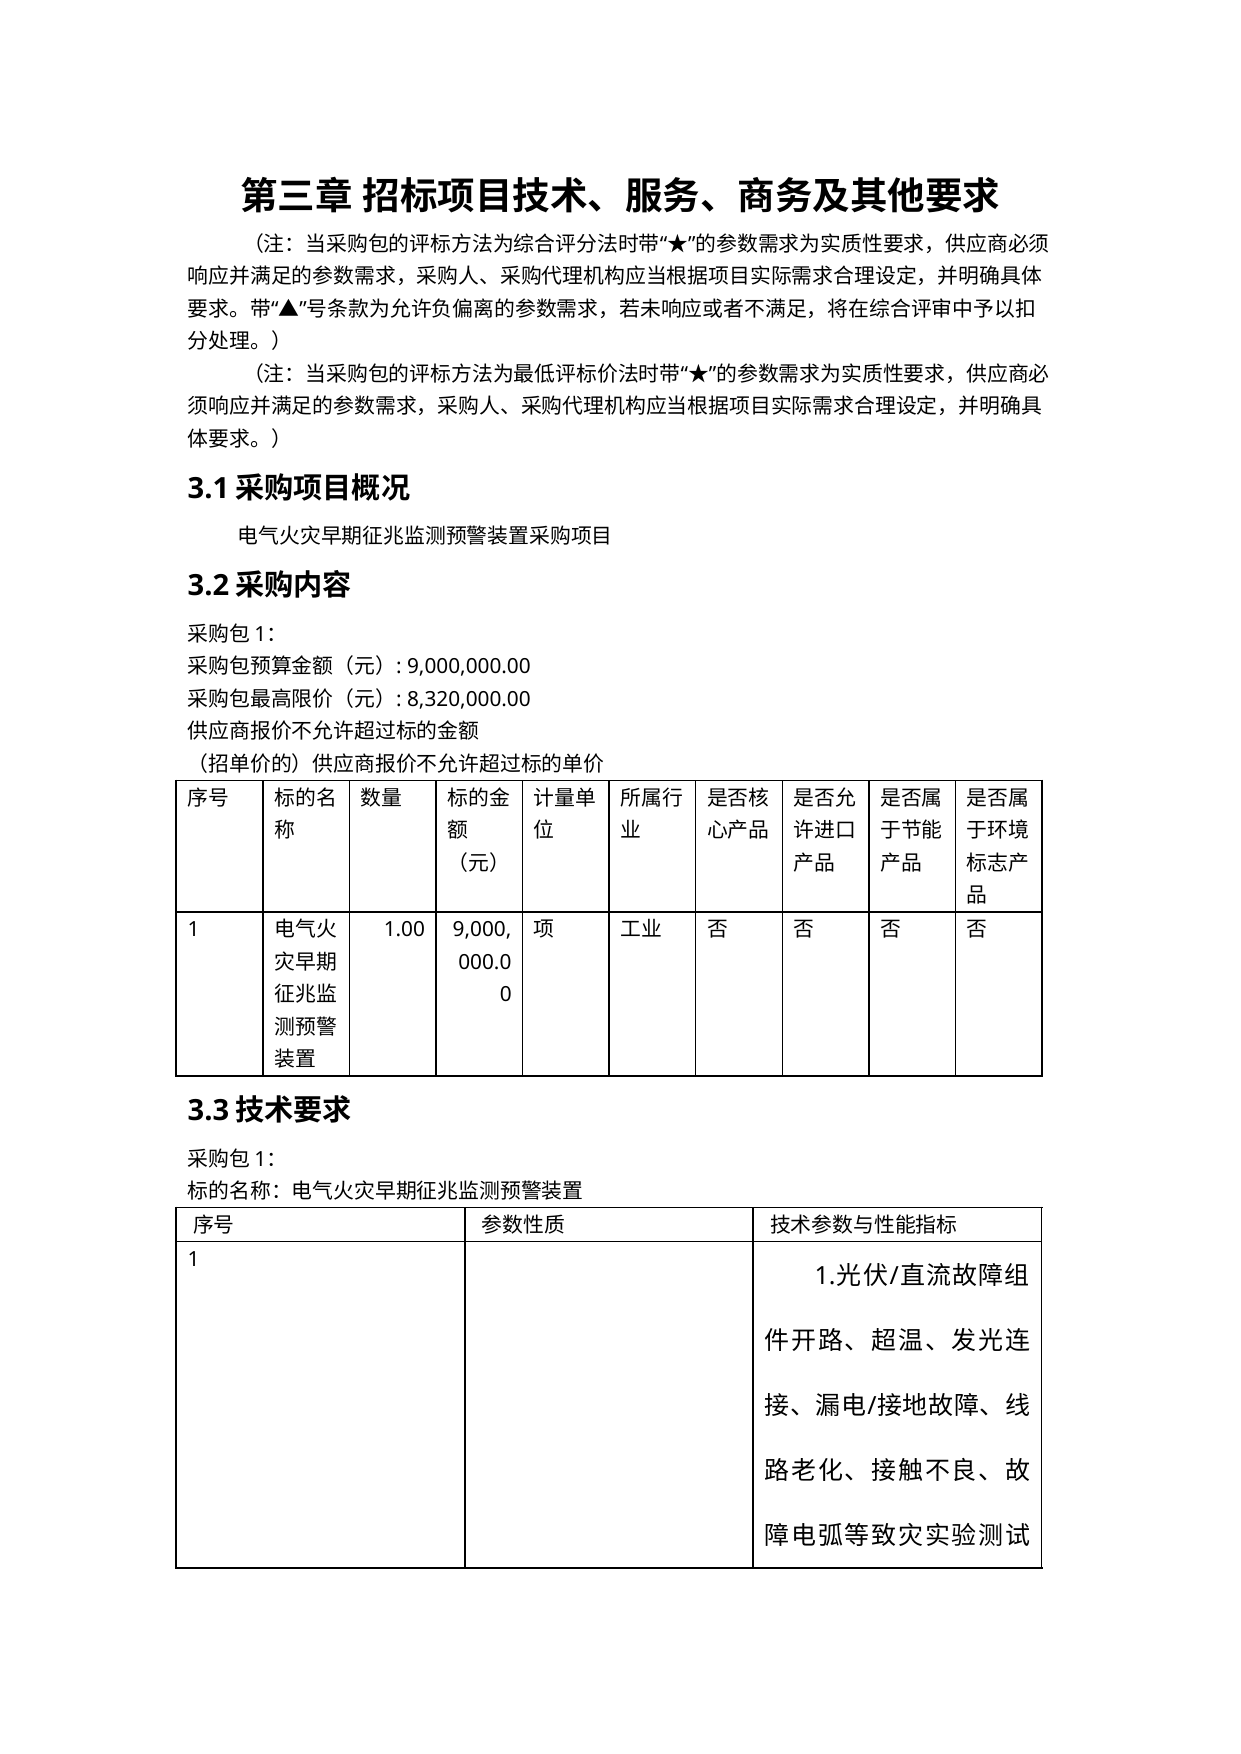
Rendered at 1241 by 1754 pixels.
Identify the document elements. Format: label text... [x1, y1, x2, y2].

text （招单价的）供应商报价不允许超过标的单价 [187, 747, 1053, 779]
text 电气火灾早期征兆监测预警装置采购项目 [187, 519, 1053, 552]
table_cell 否 [870, 913, 955, 1075]
table_header 序号 [177, 1208, 464, 1241]
table_cell 否 [956, 913, 1041, 1075]
table_cell 1 [177, 1242, 464, 1567]
table_cell 否 [783, 913, 868, 1075]
table_cell 1 [177, 913, 262, 1075]
table_header 是否属于环境标志产品 [956, 781, 1041, 911]
text 采购包最高限价（元）: 8,320,000.00 [187, 682, 1053, 714]
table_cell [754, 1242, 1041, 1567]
text 3.3技术要求 [187, 1077, 1053, 1142]
table_header 标的名称 [264, 781, 349, 911]
text 标的名称：电气火灾早期征兆监测预警装置 [187, 1174, 1053, 1207]
table_cell 工业 [610, 913, 695, 1075]
text 3.1采购项目概况 [187, 454, 1053, 519]
text 采购包1： [187, 617, 1053, 649]
table_header 技术参数与性能指标 [754, 1208, 1041, 1241]
table_header 序号 [177, 781, 262, 911]
text 采购包预算金额（元）: 9,000,000.00 [187, 649, 1053, 682]
text （注：当采购包的评标方法为综合评分法时带“★”的参数需求为实质性要求，供应商必须响应并满足的参数需求，采购人、采购代理机构应当根据项目实际需求合理设定，并明确具体要求。带“▲”号条款为允许负偏离的参数需求，若未响应或者不满足，将在综合评审中予以扣分处理。） [187, 227, 1053, 357]
table_cell 9,000,000.00 [437, 913, 522, 1075]
table_cell 电气火灾早期征兆监测预警装置 [264, 913, 349, 1075]
text 3.2采购内容 [187, 552, 1053, 617]
text （注：当采购包的评标方法为最低评标价法时带“★”的参数需求为实质性要求，供应商必须响应并满足的参数需求，采购人、采购代理机构应当根据项目实际需求合理设定，并明确具体要求。） [187, 357, 1053, 454]
table_header 是否允许进口产品 [783, 781, 868, 911]
table_header 标的金额 （元） [437, 781, 522, 911]
text 采购包1： [187, 1142, 1053, 1174]
table_header 所属行业 [610, 781, 695, 911]
table_header 参数性质 [466, 1208, 752, 1241]
table_cell 1.00 [350, 913, 435, 1075]
table_cell 项 [523, 913, 608, 1075]
text 供应商报价不允许超过标的金额 [187, 714, 1053, 747]
table_header 是否核心产品 [696, 781, 782, 911]
table_cell [466, 1242, 752, 1567]
text 第三章 招标项目技术、服务、商务及其他要求 [187, 162, 1053, 227]
table_cell 否 [696, 913, 782, 1075]
table_header 是否属于节能产品 [870, 781, 955, 911]
table_header 数量 [350, 781, 435, 911]
table_header 计量单位 [523, 781, 608, 911]
